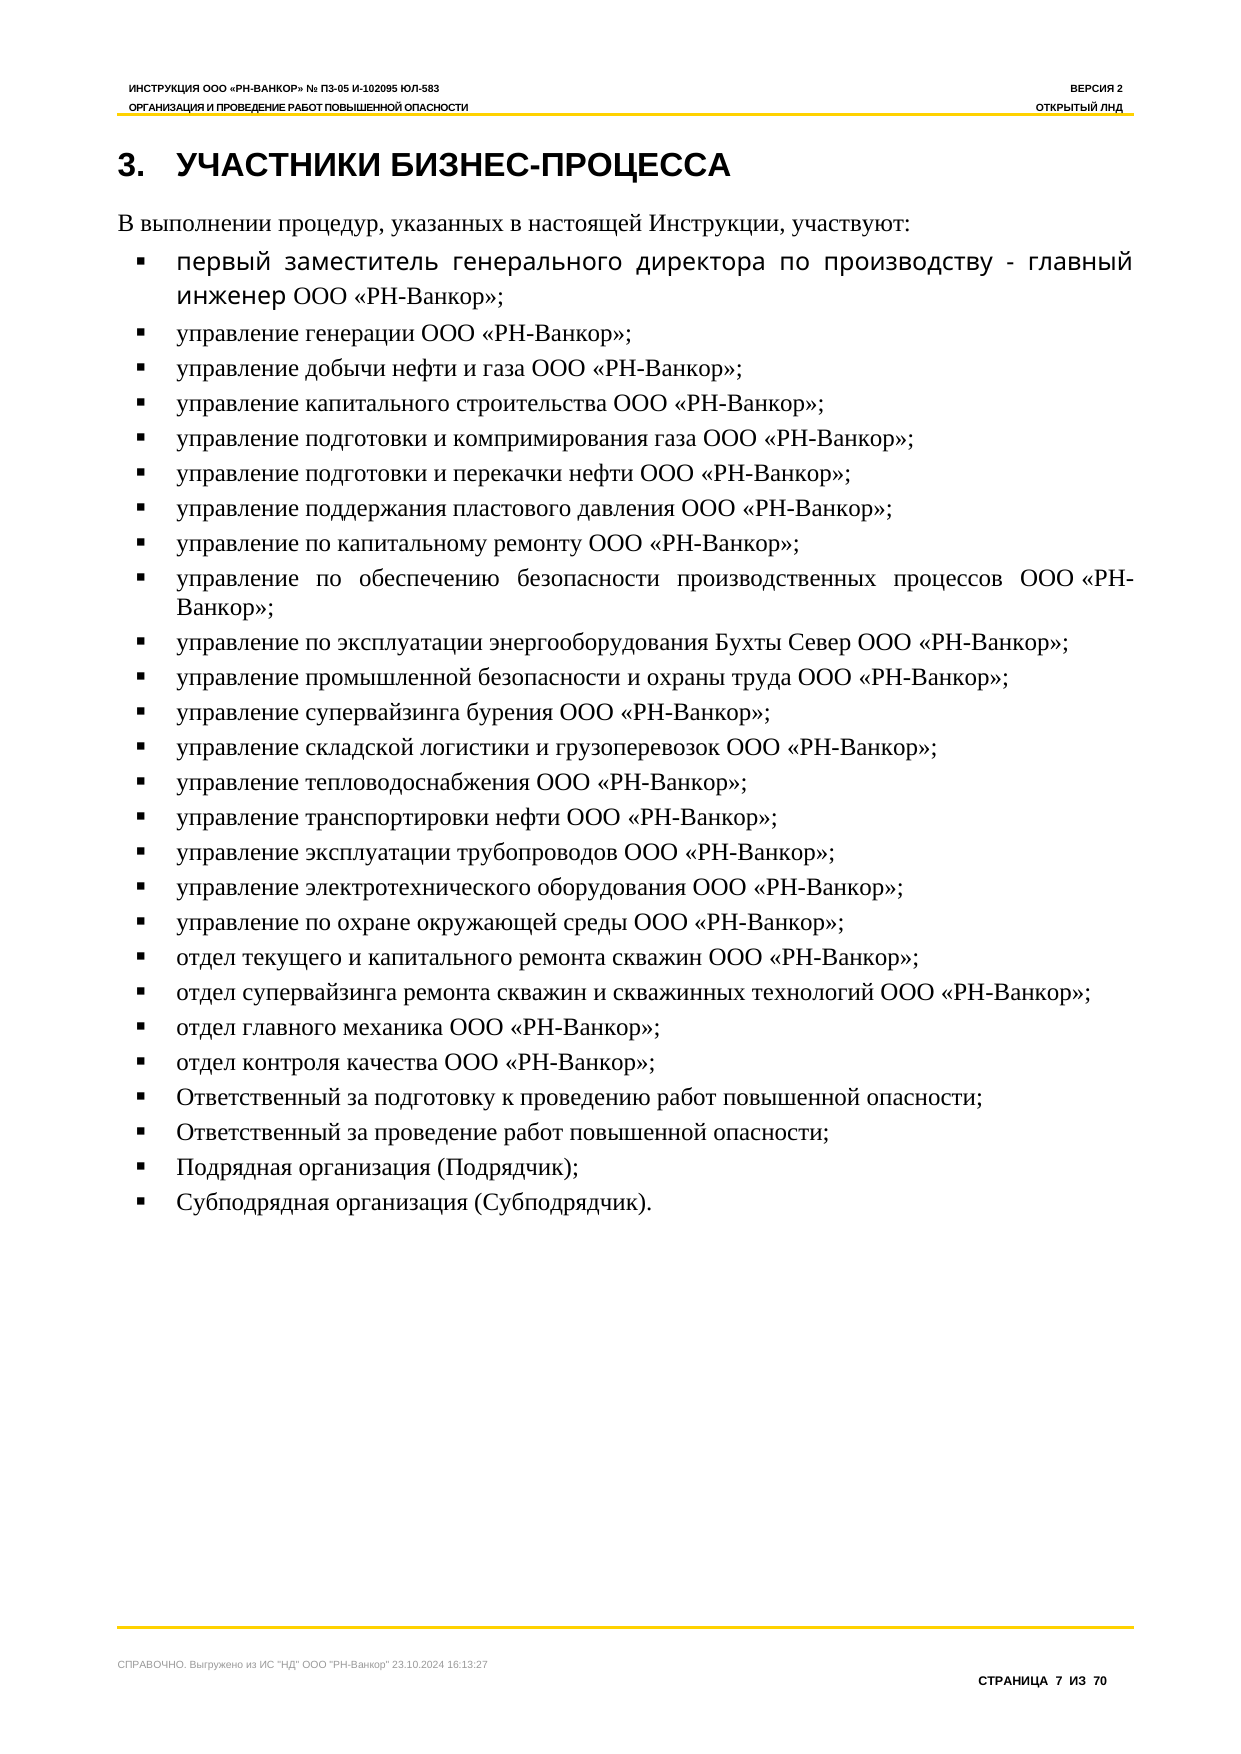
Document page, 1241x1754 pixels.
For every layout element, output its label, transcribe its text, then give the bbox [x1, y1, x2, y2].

list управление поддержания пластового давления ООО «РН-Ванкор»; [135, 493, 1134, 522]
list отдел текущего и капитального ремонта скважин ООО «РН-Ванкор»; [135, 942, 1134, 970]
list первый заместитель генерального директора по производству - главный инженер ООО «РН-Ванкор»; [135, 243, 1134, 312]
list отдел контроля качества ООО «РН-Ванкор»; [135, 1047, 1134, 1075]
list управление добычи нефти и газа ООО «РН-Ванкор»; [135, 353, 1134, 382]
list отдел супервайзинга ремонта скважин и скважинных технологий ООО «РН-Ванкор»; [135, 977, 1134, 1005]
list управление складской логистики и грузоперевозок ООО «РН-Ванкор»; [135, 732, 1134, 760]
list отдел главного механика ООО «РН-Ванкор»; [135, 1012, 1134, 1040]
list управление тепловодоснабжения ООО «РН-Ванкор»; [135, 767, 1134, 795]
text В выполнении процедур, указанных в настоящей Инструкции, участвуют: [117, 208, 1134, 237]
list управление по обеспечению безопасности производственных процессов ООО «РН-Ванкор»; [135, 563, 1134, 620]
list Ответственный за проведение работ повышенной опасности; [135, 1117, 1134, 1145]
list Подрядная организация (Подрядчик); [135, 1152, 1134, 1180]
list управление генерации ООО «РН-Ванкор»; [135, 318, 1134, 347]
list управление эксплуатации трубопроводов ООО «РН-Ванкор»; [135, 837, 1134, 865]
list управление подготовки и компримирования газа ООО «РН-Ванкор»; [135, 423, 1134, 452]
list управление промышленной безопасности и охраны труда ООО «РН-Ванкор»; [135, 662, 1134, 690]
list управление капитального строительства ООО «РН-Ванкор»; [135, 388, 1134, 417]
list управление по эксплуатации энергооборудования Бухты Север ООО «РН-Ванкор»; [135, 627, 1134, 655]
list УЧАСТНИКИ БИЗНЕС-ПРОЦЕССА [117, 145, 1134, 183]
list управление супервайзинга бурения ООО «РН-Ванкор»; [135, 697, 1134, 725]
list управление подготовки и перекачки нефти ООО «РН-Ванкор»; [135, 458, 1134, 487]
list управление по капитальному ремонту ООО «РН-Ванкор»; [135, 528, 1134, 557]
list управление по охране окружающей среды ООО «РН-Ванкор»; [135, 907, 1134, 935]
list Субподрядная организация (Субподрядчик). [135, 1187, 1134, 1215]
list управление транспортировки нефти ООО «РН-Ванкор»; [135, 802, 1134, 830]
list управление электротехнического оборудования ООО «РН-Ванкор»; [135, 872, 1134, 900]
list Ответственный за подготовку к проведению работ повышенной опасности; [135, 1082, 1134, 1110]
